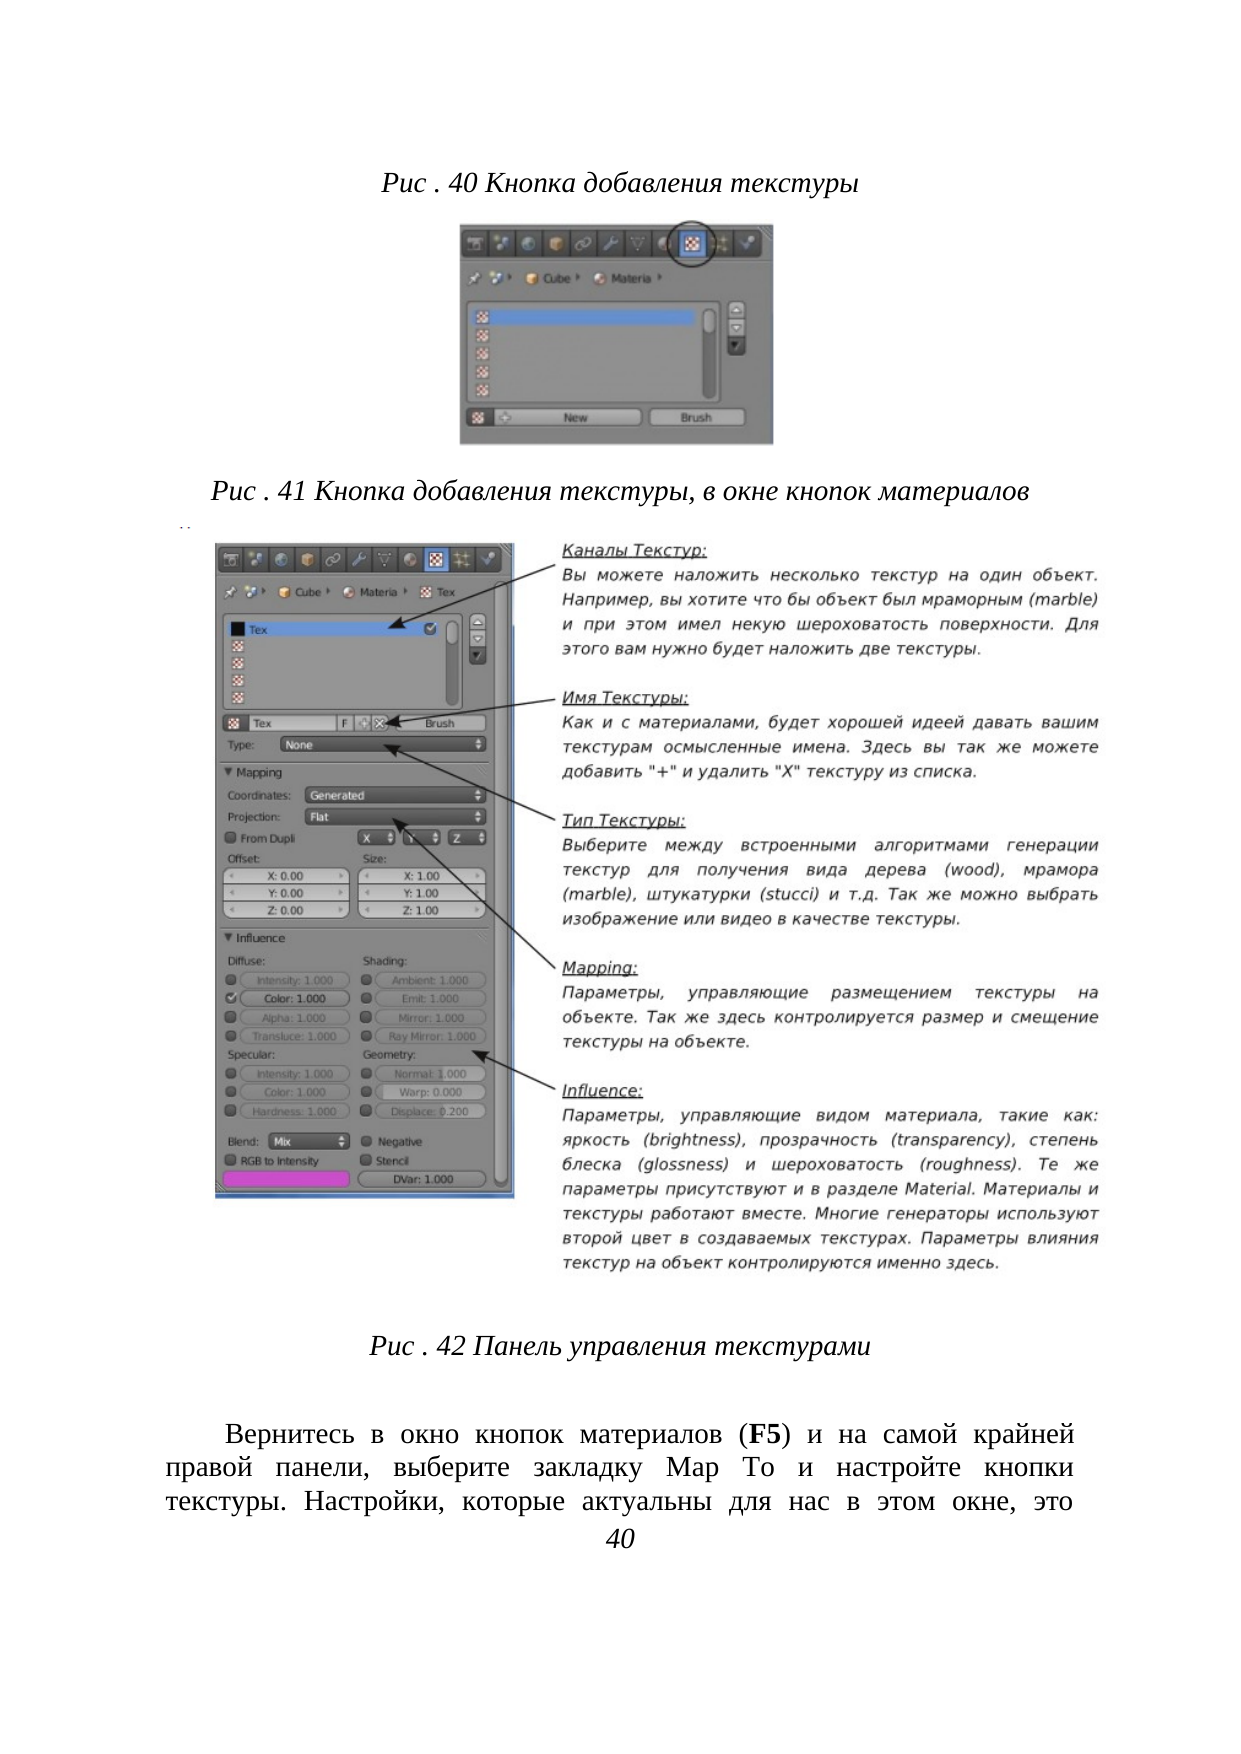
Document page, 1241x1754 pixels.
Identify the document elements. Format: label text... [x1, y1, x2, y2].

picture [165, 527, 1140, 1307]
text Рис . 41 Кнопка добавления текстуры, в окне кнопок материалов [165, 473, 1075, 506]
picture [457, 219, 783, 452]
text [165, 1416, 1075, 1516]
text Рис . 42 Панель управления текстурами [165, 1328, 1075, 1361]
text Рис . 40 Кнопка добавления текстуры [165, 165, 1075, 199]
